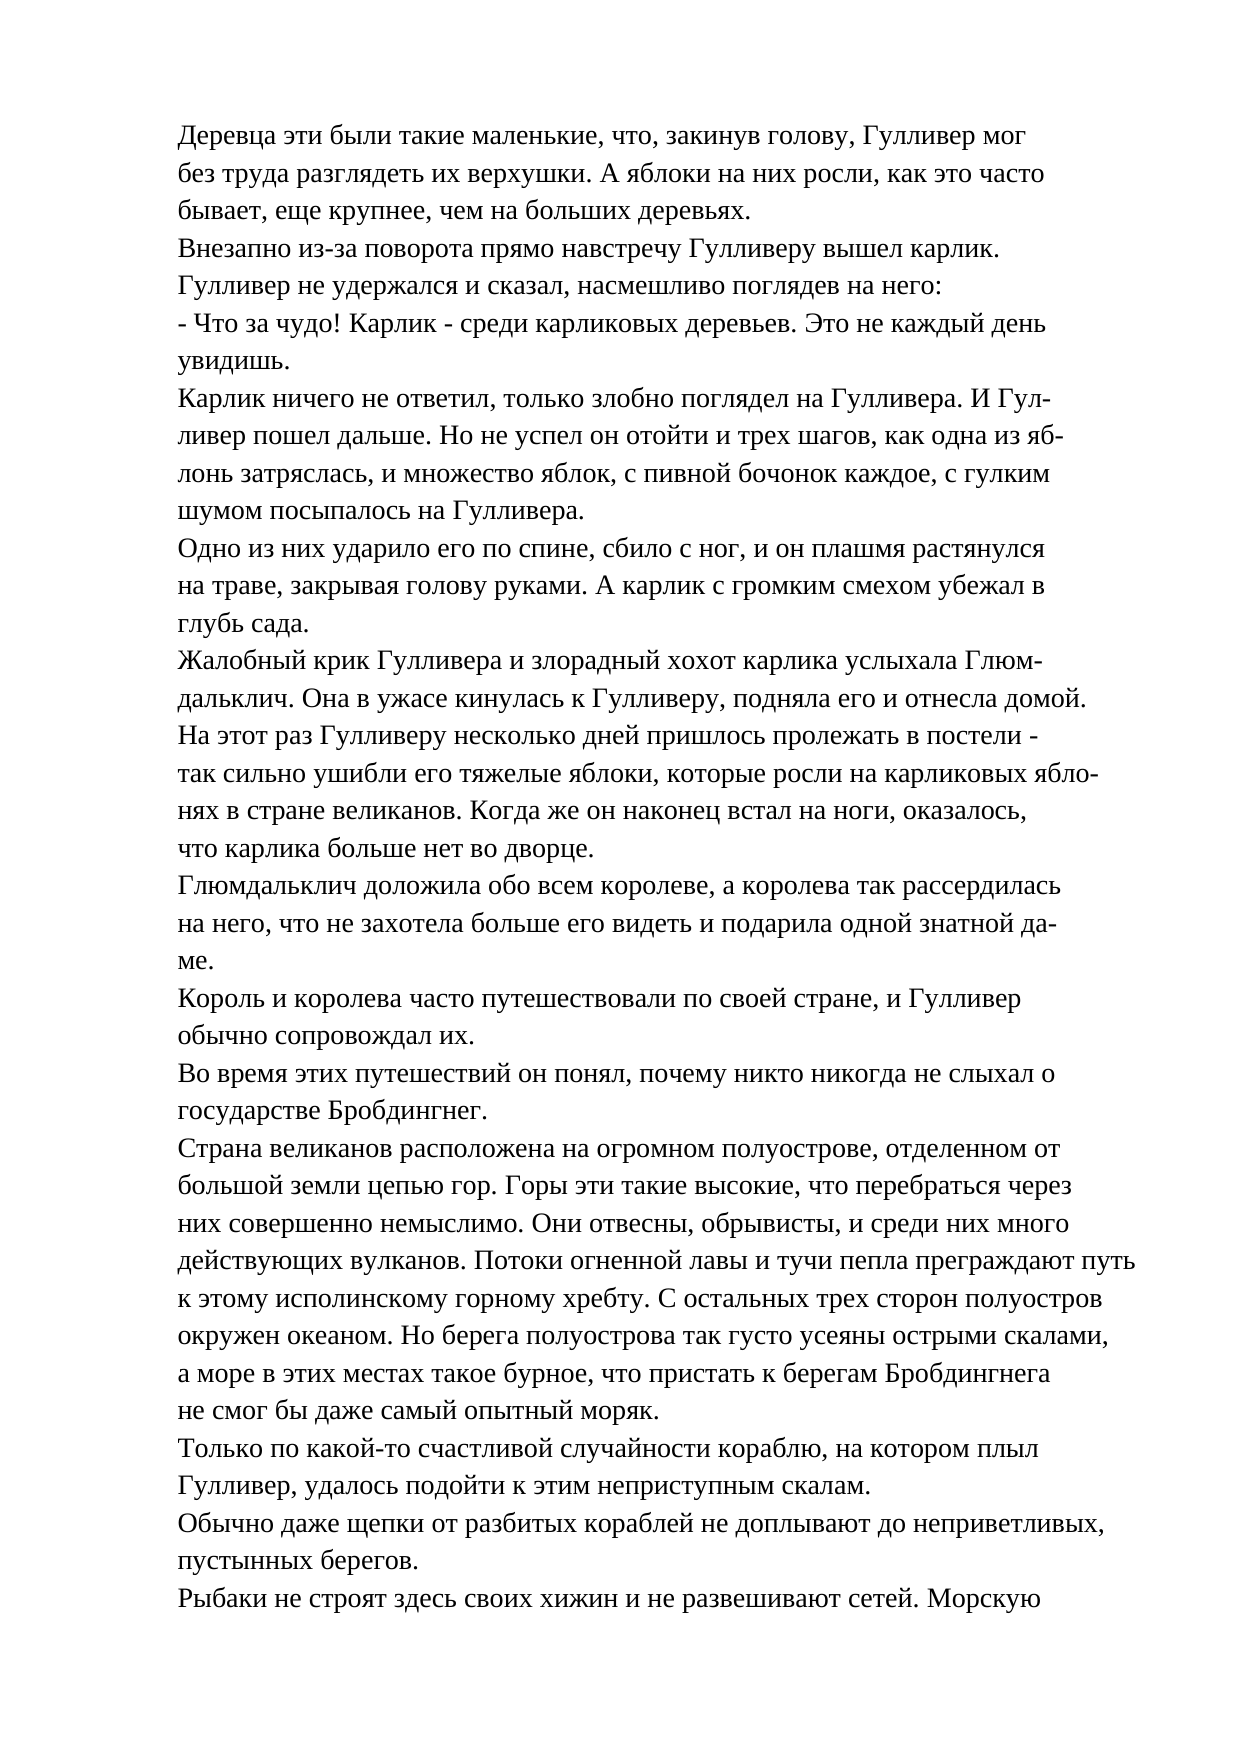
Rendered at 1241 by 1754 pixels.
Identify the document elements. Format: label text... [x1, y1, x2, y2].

text Деревца эти были такие маленькие, что, закинув голову, Гулливер мог [177, 118, 1152, 151]
text Жалобный крик Гулливера и злорадный хохот карлика услыхала Глюм- [177, 643, 1152, 676]
text Только по какой-то счастливой случайности кораблю, на котором плыл [177, 1431, 1152, 1463]
text на траве, закрывая голову руками. А карлик с громким смехом убежал в [177, 568, 1152, 601]
text к этому исполинскому горному хребту. С остальных трех сторон полуостров [177, 1281, 1152, 1313]
text что карлика больше нет во дворце. [177, 831, 1152, 863]
text пустынных берегов. [177, 1543, 1152, 1576]
text увидишь. [177, 343, 1152, 376]
text а море в этих местах такое бурное, что пристать к берегам Бробдингнега [177, 1356, 1152, 1388]
text нях в стране великанов. Когда же он наконец встал на ноги, оказалось, [177, 793, 1152, 826]
text без труда разглядеть их верхушки. А яблоки на них росли, как это часто [177, 156, 1152, 188]
text Страна великанов расположена на огромном полуострове, отделенном от [177, 1131, 1152, 1163]
text Король и королева часто путешествовали по своей стране, и Гулливер [177, 981, 1152, 1013]
text Карлик ничего не ответил, только злобно поглядел на Гулливера. И Гул- [177, 381, 1152, 413]
text так сильно ушибли его тяжелые яблоки, которые росли на карликовых ябло- [177, 756, 1152, 788]
text большой земли цепью гор. Горы эти такие высокие, что перебраться через [177, 1168, 1152, 1201]
text Глюмдальклич доложила обо всем королеве, а королева так рассердилась [177, 868, 1152, 901]
text Обычно даже щепки от разбитых кораблей не доплывают до неприветливых, [177, 1506, 1152, 1538]
text Гулливер, удалось подойти к этим неприступным скалам. [177, 1468, 1152, 1501]
text Внезапно из-за поворота прямо навстречу Гулливеру вышел карлик. [177, 231, 1152, 263]
text шумом посыпалось на Гулливера. [177, 493, 1152, 526]
text бывает, еще крупнее, чем на больших деревьях. [177, 193, 1152, 226]
text них совершенно немыслимо. Они отвесны, обрывисты, и среди них много [177, 1206, 1152, 1238]
text ме. [177, 943, 1152, 976]
text Гулливер не удержался и сказал, насмешливо поглядев на него: [177, 268, 1152, 301]
text Одно из них ударило его по спине, сбило с ног, и он плашмя растянулся [177, 531, 1152, 563]
text ливер пошел дальше. Но не успел он отойти и трех шагов, как одна из яб- [177, 418, 1152, 451]
text окружен океаном. Но берега полуострова так густо усеяны острыми скалами, [177, 1318, 1152, 1351]
text На этот раз Гулливеру несколько дней пришлось пролежать в постели - [177, 718, 1152, 751]
text дальклич. Она в ужасе кинулась к Гулливеру, подняла его и отнесла домой. [177, 681, 1152, 713]
text Рыбаки не строят здесь своих хижин и не развешивают сетей. Морскую [177, 1581, 1152, 1613]
text глубь сада. [177, 606, 1152, 638]
text на него, что не захотела больше его видеть и подарила одной знатной да- [177, 906, 1152, 938]
text не смог бы даже самый опытный моряк. [177, 1393, 1152, 1426]
text государстве Бробдингнег. [177, 1093, 1152, 1126]
text действующих вулканов. Потоки огненной лавы и тучи пепла преграждают путь [177, 1243, 1152, 1276]
text Во время этих путешествий он понял, почему никто никогда не слыхал о [177, 1056, 1152, 1088]
text - Что за чудо! Карлик - среди карликовых деревьев. Это не каждый день [177, 306, 1152, 338]
text обычно сопровождал их. [177, 1018, 1152, 1051]
text лонь затряслась, и множество яблок, с пивной бочонок каждое, с гулким [177, 456, 1152, 488]
